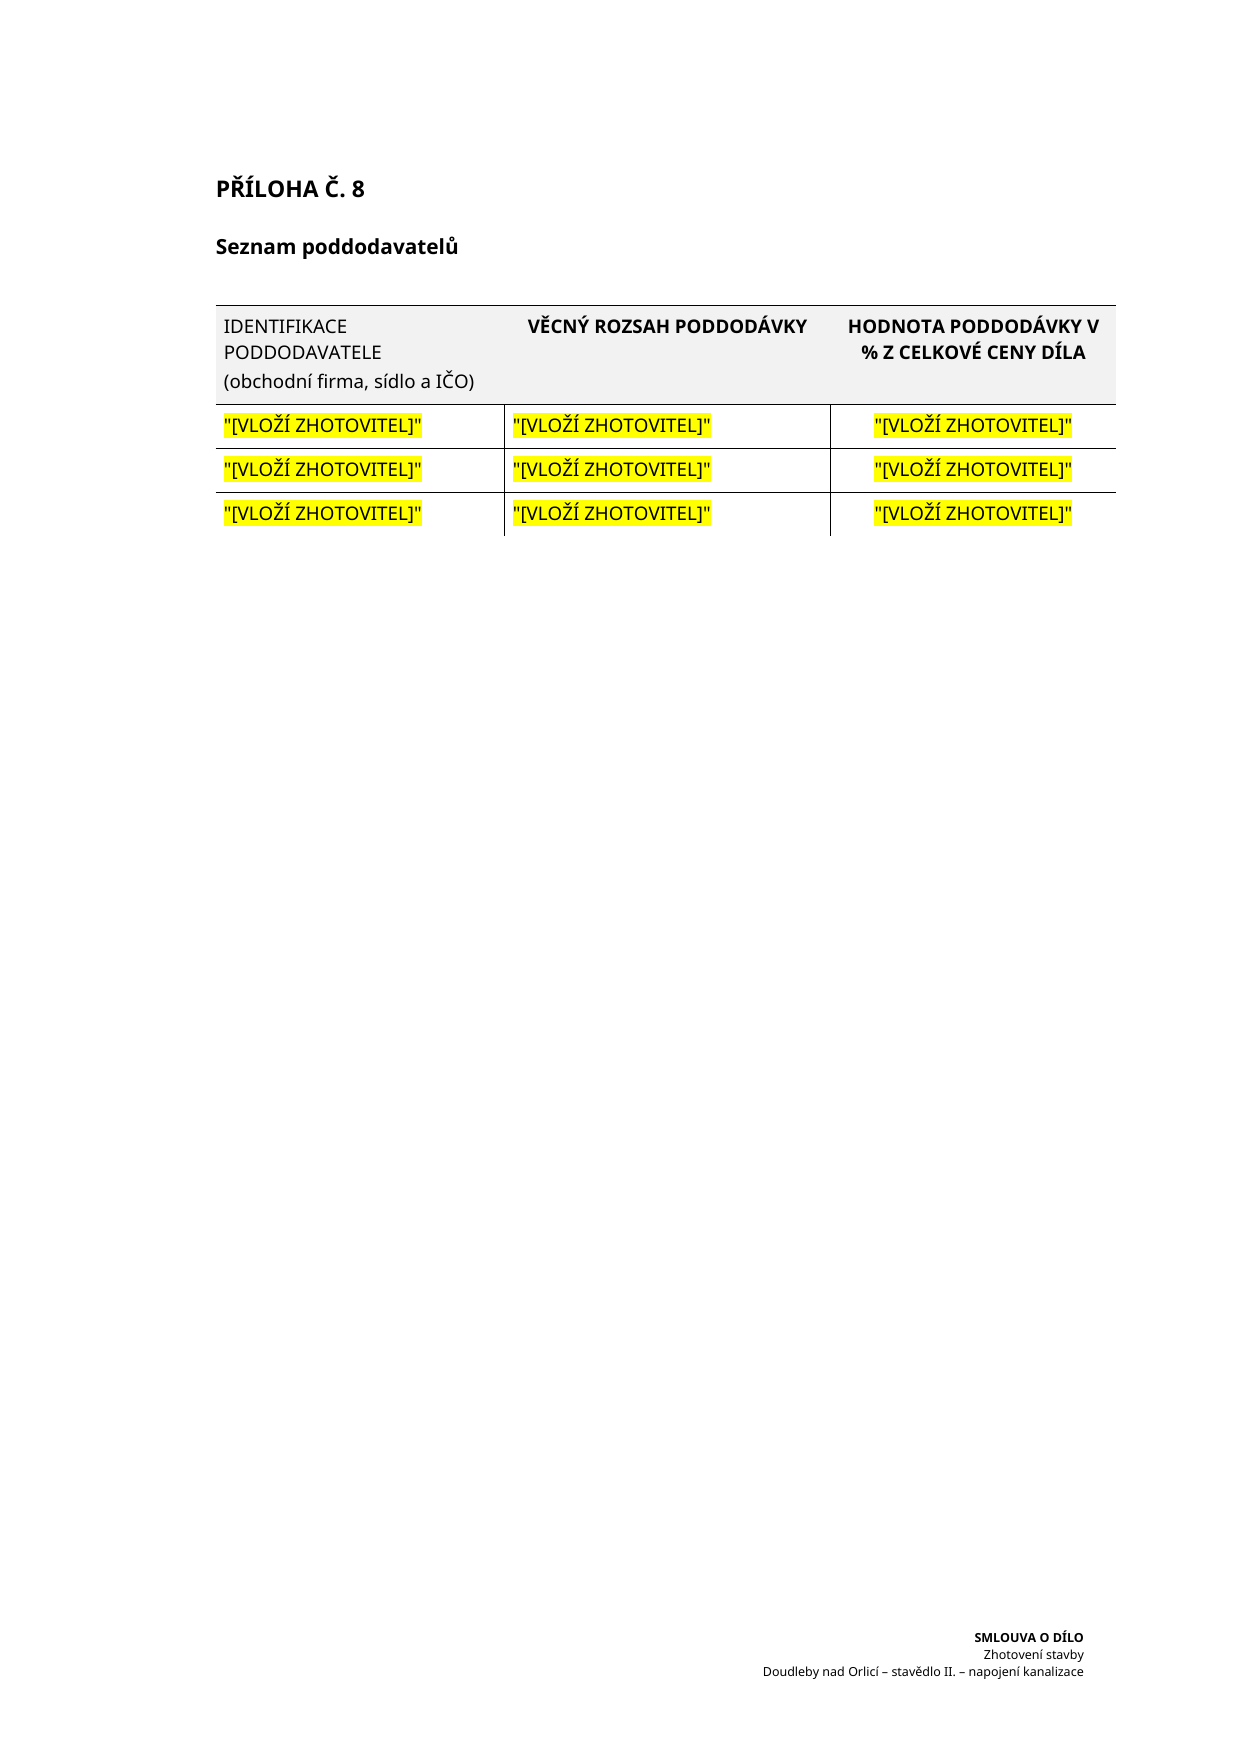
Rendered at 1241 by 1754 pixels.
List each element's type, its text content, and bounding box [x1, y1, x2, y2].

table_cell "[VLOŽÍ ZHOTOVITEL]" [831, 493, 1116, 536]
text Příloha č. 8 [216, 172, 1093, 204]
text Seznam poddodavatelů [216, 232, 1093, 260]
table_header VĚCNÝ ROZSAH PODDODÁVKY [504, 306, 830, 404]
table_cell "[VLOŽÍ ZHOTOVITEL]" [216, 405, 504, 448]
table_cell "[VLOŽÍ ZHOTOVITEL]" [831, 449, 1116, 492]
table_cell "[VLOŽÍ ZHOTOVITEL]" [505, 405, 830, 448]
table_cell "[VLOŽÍ ZHOTOVITEL]" [216, 449, 504, 492]
table_cell "[VLOŽÍ ZHOTOVITEL]" [216, 493, 504, 536]
table_header HODNOTA PODDODÁVKY V % Z CELKOVÉ CENY DÍLA [830, 306, 1116, 404]
table_cell "[VLOŽÍ ZHOTOVITEL]" [831, 405, 1116, 448]
table_cell "[VLOŽÍ ZHOTOVITEL]" [505, 449, 830, 492]
table_header IDENTIFIKACE PODDODAVATELE (obchodní firma, sídlo a IČO) [216, 306, 504, 404]
table_cell "[VLOŽÍ ZHOTOVITEL]" [505, 493, 830, 536]
